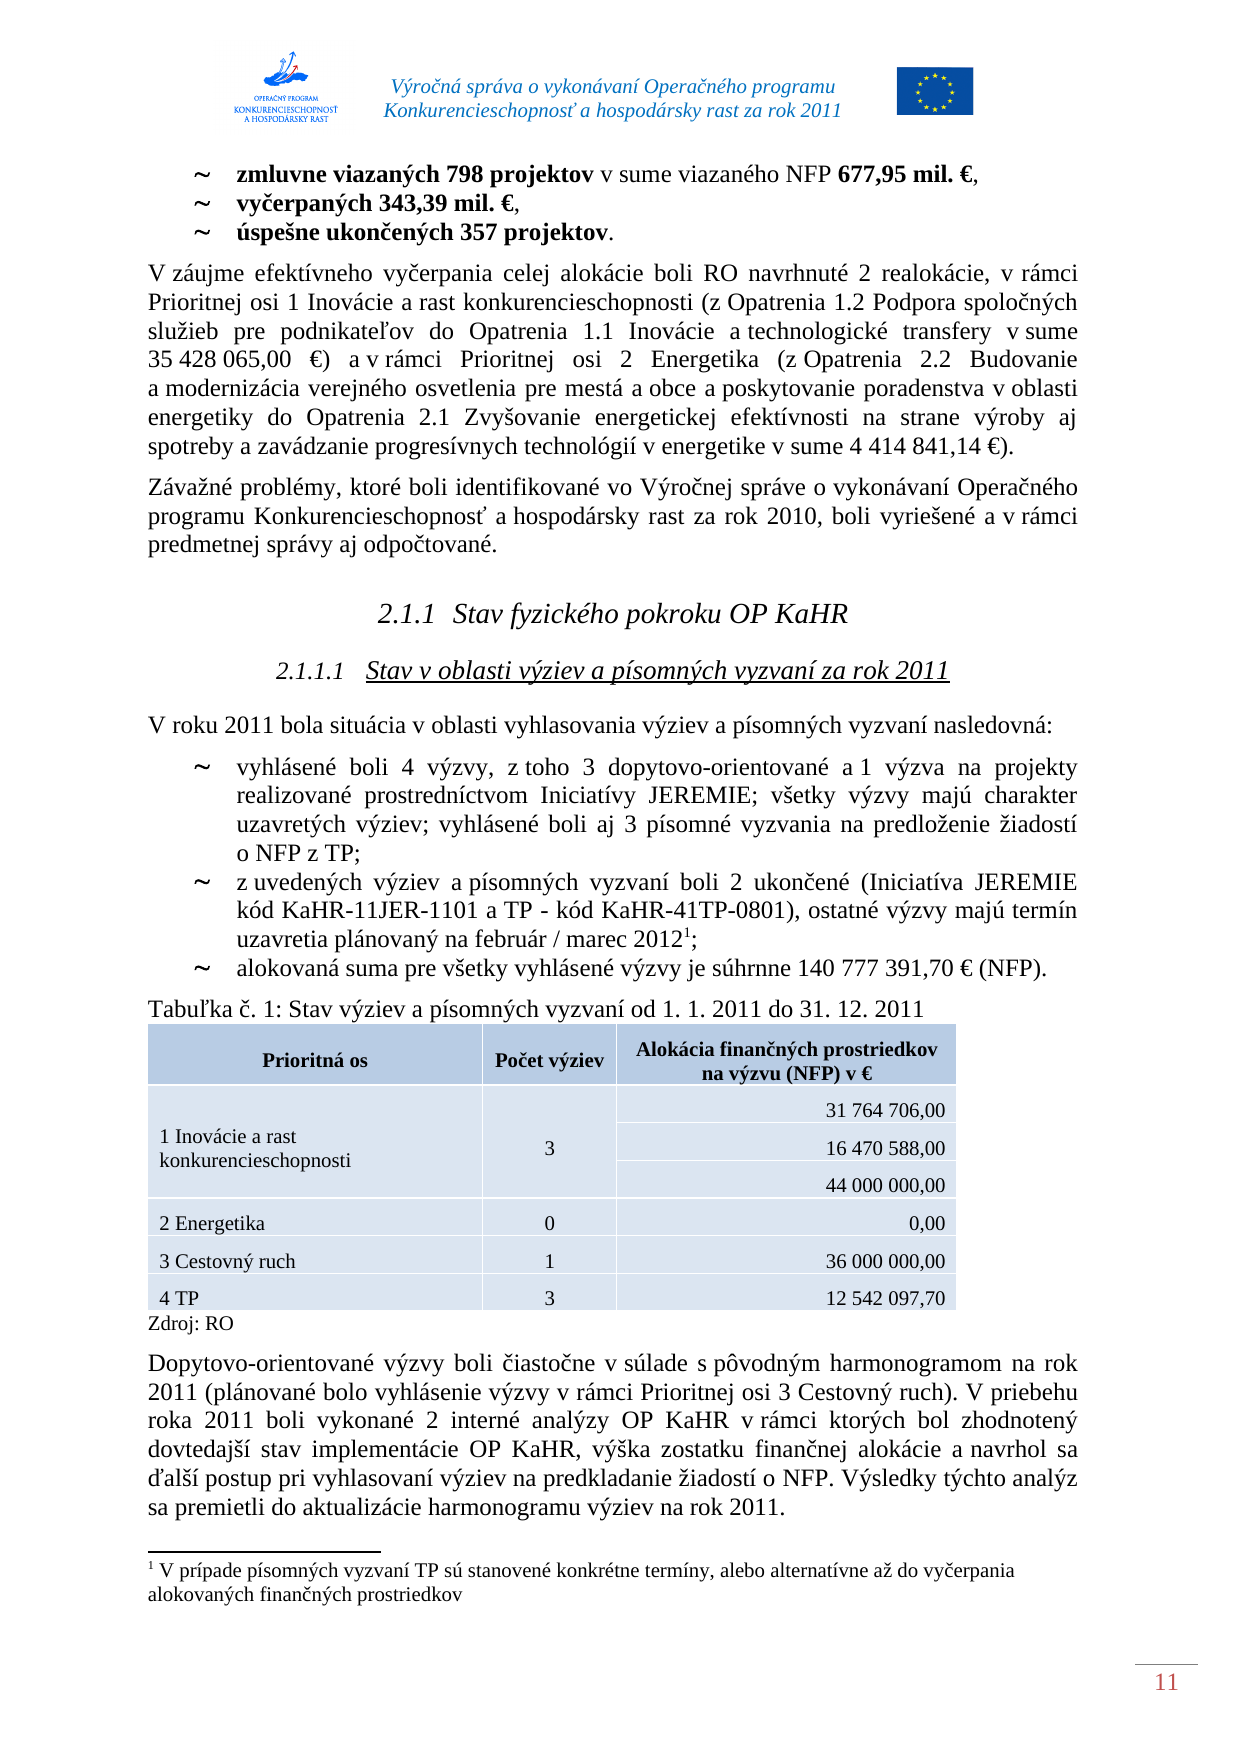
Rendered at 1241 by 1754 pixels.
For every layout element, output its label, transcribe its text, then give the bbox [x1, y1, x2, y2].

subtitle Stav fyzického pokroku OP KaHR [148, 596, 1078, 629]
table_cell 31 764 706,00 [617, 1086, 956, 1122]
table_header Prioritná os [148, 1024, 482, 1084]
text V záujme efektívneho vyčerpania celej alokácie boli RO navrhnuté 2 realokácie, v rámci Prioritnej osi 1 Inovácie a rast konkurencieschopnosti (z Opatrenia 1.2 Podpora spoločných služieb pre podnikateľov do Opatrenia 1.1 Inovácie a technologické transfery v sume 35 428 065,00 €) a v rámci Prioritnej osi 2 Energetika (z Opatrenia 2.2 Budovanie a modernizácia verejného osvetlenia pre mestá a obce a poskytovanie poradenstva v oblasti energetiky do Opatrenia 2.1 Zvyšovanie energetickej efektívnosti na strane výroby aj spotreby a zavádzanie progresívnych technológií v energetike v sume 4 414 841,14 €). [148, 258, 1078, 459]
text Zdroj: RO [148, 1311, 1078, 1335]
picture [212, 40, 357, 135]
text V roku 2011 bola situácia v oblasti vyhlasovania výziev a písomných vyzvaní nasledovná: [148, 710, 1078, 739]
list vyhlásené boli 4 výzvy, z toho 3 dopytovo-orientované a 1 výzva na projekty realizované prostredníctvom Iniciatívy JEREMIE; všetky výzvy majú charakter uzavretých výziev; vyhlásené boli aj 3 písomné vyzvania na predloženie žiadostí o NFP z TP; [192, 752, 1078, 867]
list z uvedených výziev a písomných vyzvaní boli 2 ukončené (Iniciatíva JEREMIE kód KaHR-11JER-1101 a TP - kód KaHR-41TP-0801), ostatné výzvy majú termín uzavretia plánovaný na február / marec 2012; [192, 867, 1078, 953]
list zmluvne viazaných 798 projektov v sume viazaného NFP 677,95 mil. €, [192, 159, 1078, 188]
picture [896, 67, 974, 115]
list vyčerpaných 343,39 mil. €, [192, 188, 1078, 217]
table_cell 44 000 000,00 [617, 1161, 956, 1197]
subtitle Stav v oblasti výziev a písomných vyzvaní za rok 2011 [148, 654, 1078, 685]
table_header Počet výziev [483, 1024, 616, 1084]
table_cell 1 Inovácie a rast konkurencieschopnosti [148, 1086, 482, 1197]
list úspešne ukončených 357 projektov. [192, 217, 1078, 246]
table_cell 3 [483, 1086, 616, 1197]
table_cell 0,00 [617, 1199, 956, 1235]
table_cell 4 TP [148, 1274, 482, 1310]
table_cell 12 542 097,70 [617, 1274, 956, 1310]
table_cell 36 000 000,00 [617, 1236, 956, 1273]
table_cell 2 Energetika [148, 1199, 482, 1235]
table_header Alokácia finančných prostriedkov na výzvu (NFP) v € [617, 1024, 956, 1084]
table_cell 1 [483, 1236, 616, 1273]
list alokovaná suma pre všetky vyhlásené výzvy je súhrnne 140 777 391,70 € (NFP). [192, 953, 1078, 982]
table_cell 3 [483, 1274, 616, 1310]
text Tabuľka č. 1: Stav výziev a písomných vyzvaní od 1. 1. 2011 do 31. 12. 2011 [148, 994, 1078, 1023]
text Závažné problémy, ktoré boli identifikované vo Výročnej správe o vykonávaní Operačného programu Konkurencieschopnosť a hospodársky rast za rok 2010, boli vyriešené a v rámci predmetnej správy aj odpočtované. [148, 472, 1078, 558]
table_cell 16 470 588,00 [617, 1123, 956, 1160]
text Dopytovo-orientované výzvy boli čiastočne v súlade s pôvodným harmonogramom na rok 2011 (plánované bolo vyhlásenie výzvy v rámci Prioritnej osi 3 Cestovný ruch). V priebehu roka 2011 boli vykonané 2 interné analýzy OP KaHR v rámci ktorých bol zhodnotený dovtedajší stav implementácie OP KaHR, výška zostatku finančnej alokácie a navrhol sa ďalší postup pri vyhlasovaní výziev na predkladanie žiadostí o NFP. Výsledky týchto analýz sa premietli do aktualizácie harmonogramu výziev na rok 2011. [148, 1348, 1078, 1520]
table_cell 3 Cestovný ruch [148, 1236, 482, 1273]
table_cell 0 [483, 1199, 616, 1235]
